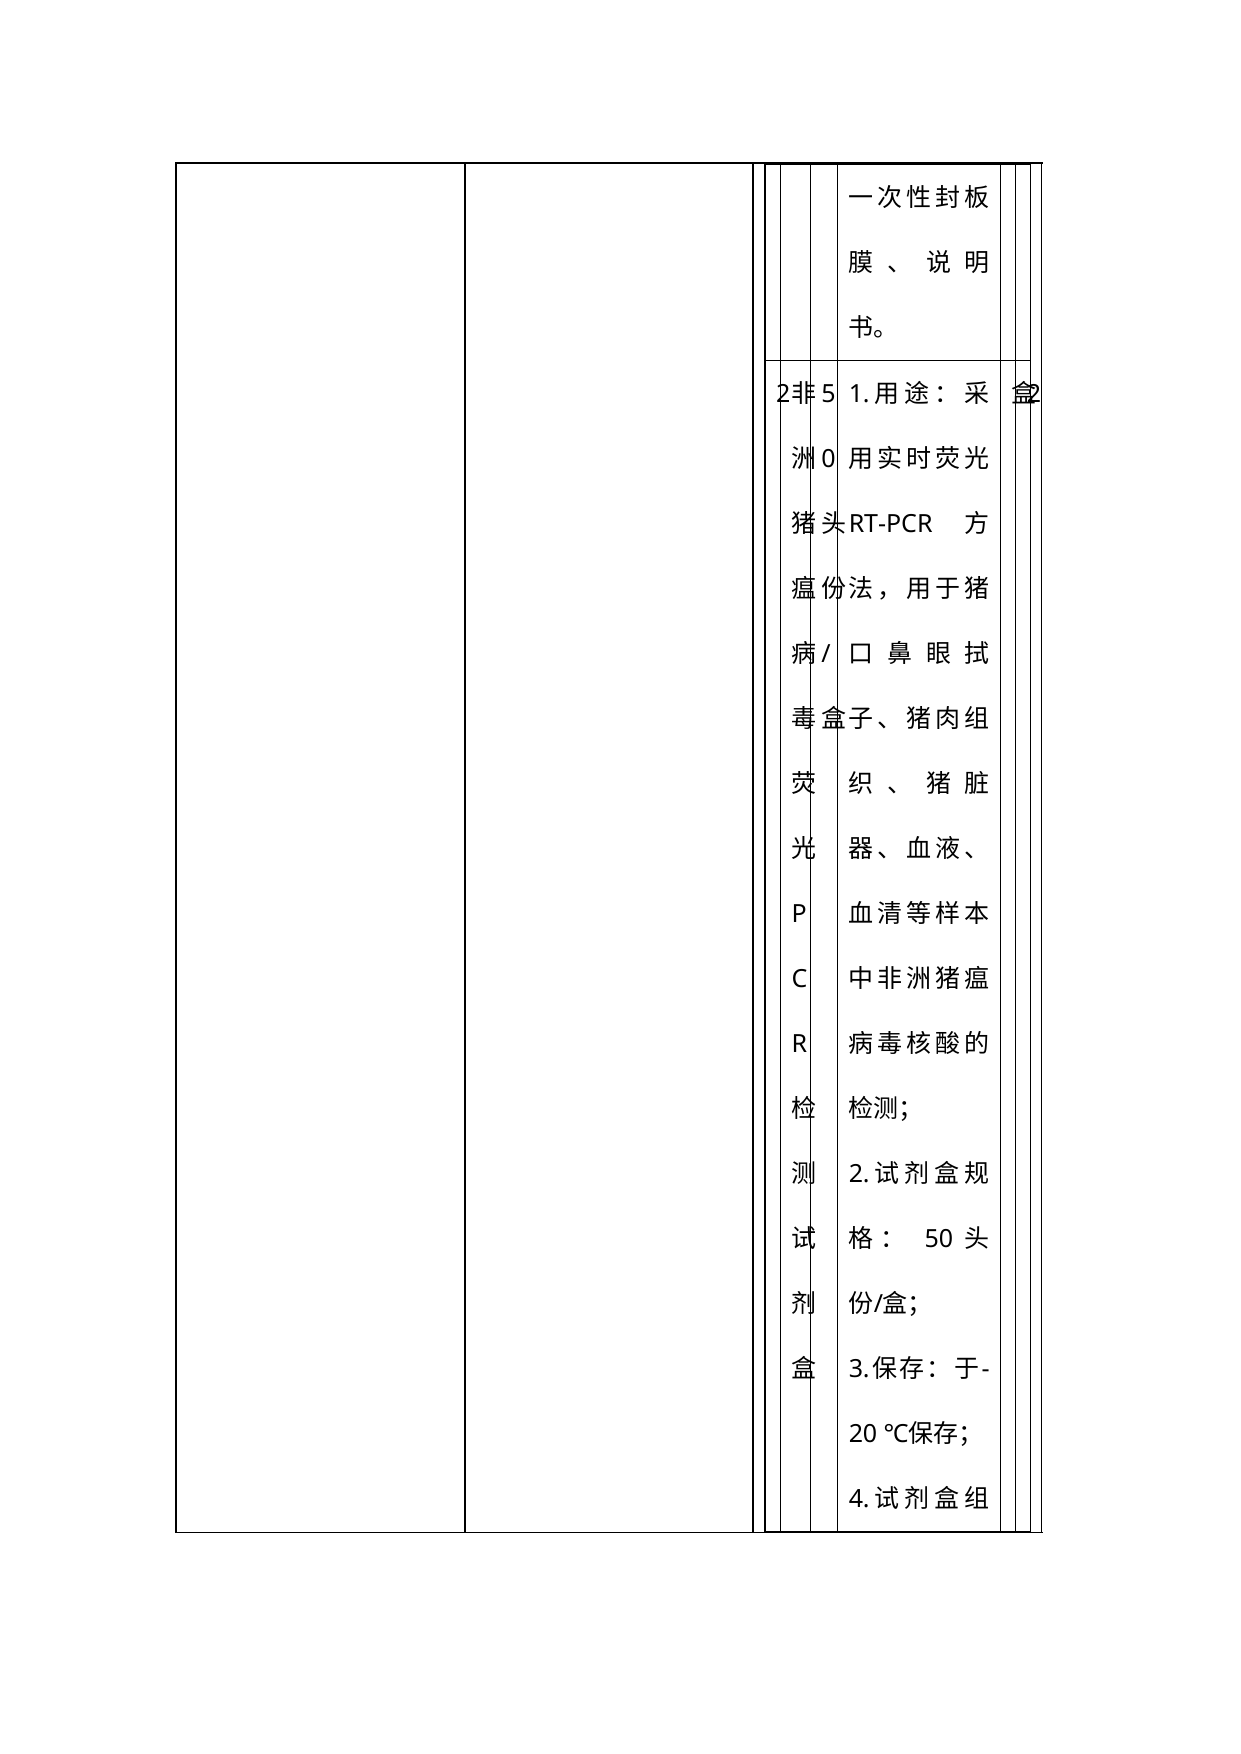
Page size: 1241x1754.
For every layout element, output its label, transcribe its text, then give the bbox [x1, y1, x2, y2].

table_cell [1031, 164, 1041, 1532]
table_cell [781, 165, 810, 360]
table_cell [838, 165, 1000, 360]
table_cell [781, 361, 810, 1531]
table_cell [466, 164, 752, 1532]
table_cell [811, 165, 837, 360]
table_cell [811, 361, 837, 1531]
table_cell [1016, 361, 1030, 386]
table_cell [754, 164, 764, 1532]
table_cell 1 [177, 164, 464, 1532]
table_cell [838, 361, 1000, 1531]
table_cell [1016, 403, 1030, 1531]
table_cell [766, 361, 780, 1531]
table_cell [766, 165, 780, 360]
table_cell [1001, 165, 1015, 360]
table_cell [1001, 361, 1015, 1531]
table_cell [1016, 165, 1030, 360]
